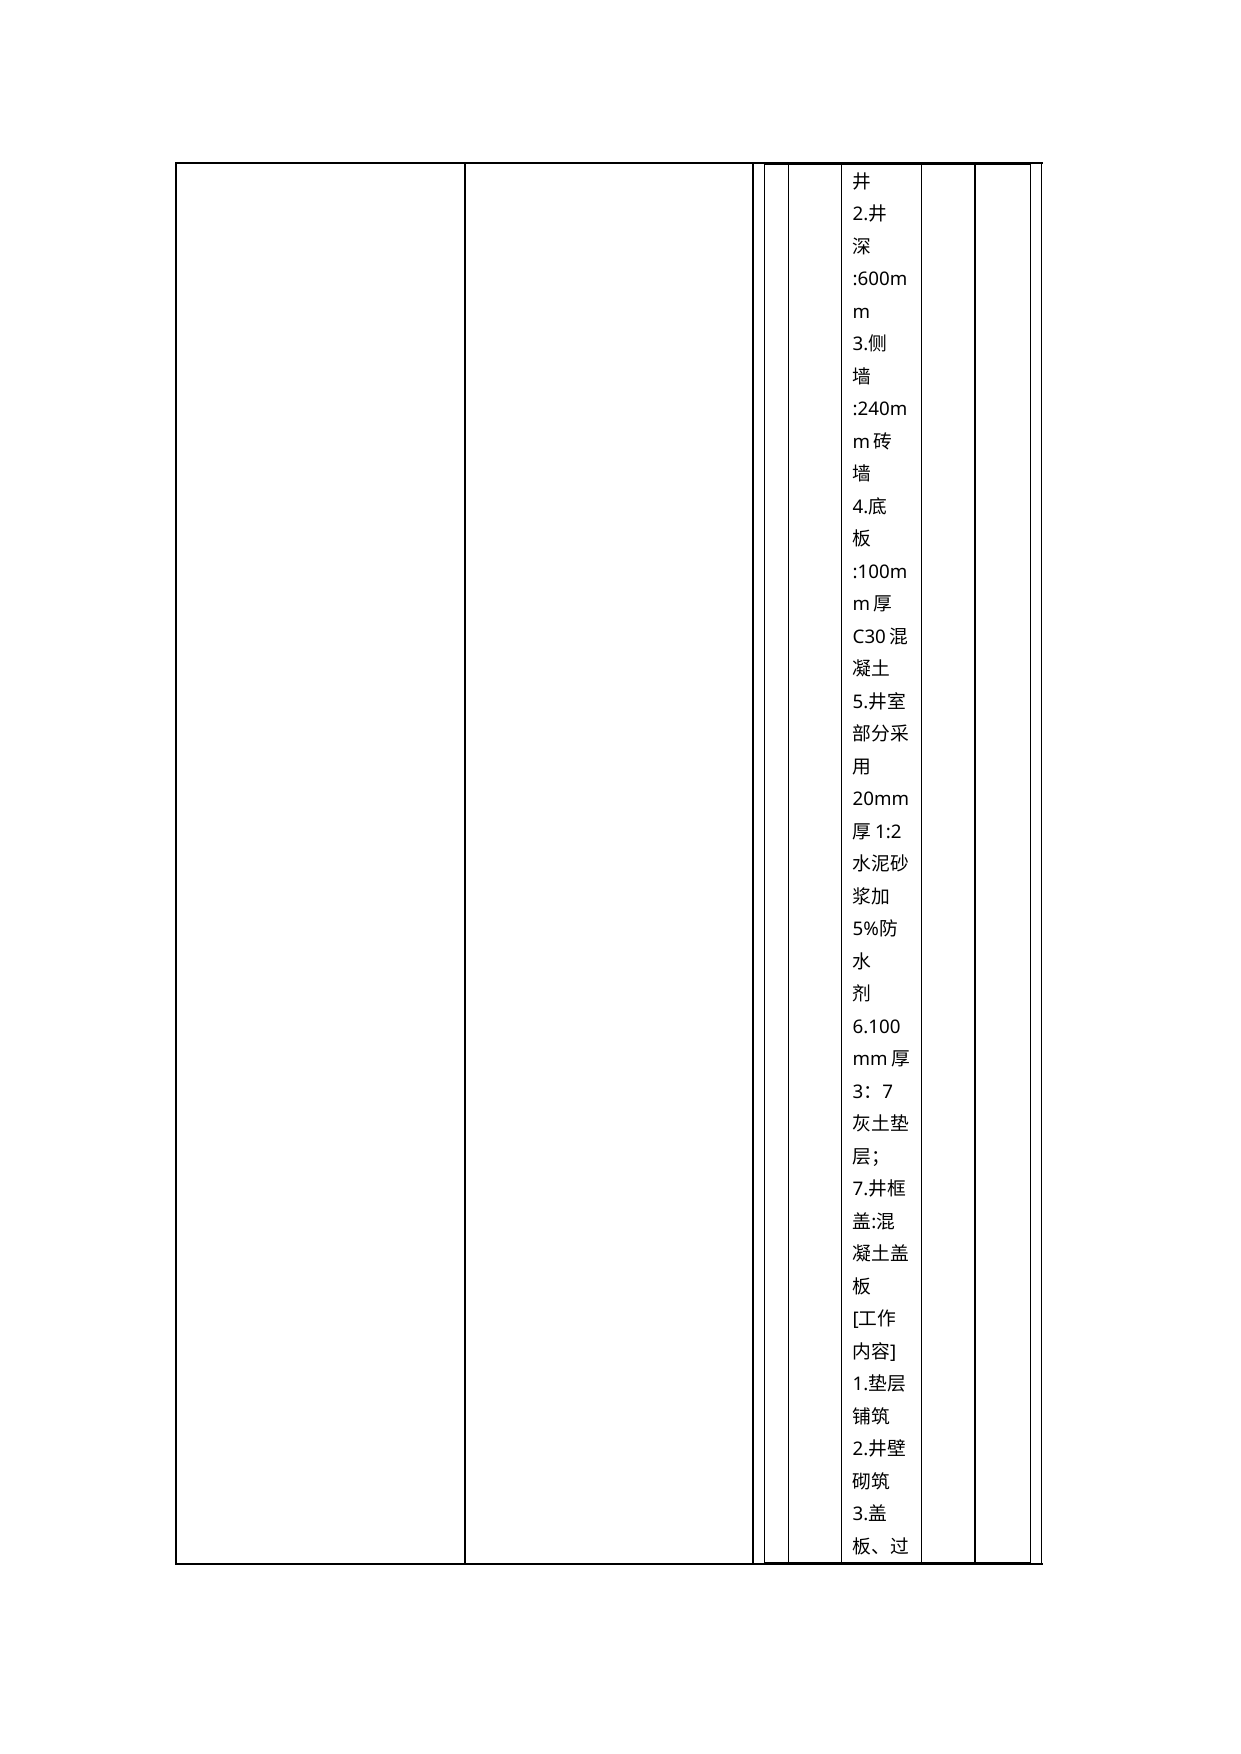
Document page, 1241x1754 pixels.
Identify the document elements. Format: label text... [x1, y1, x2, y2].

table_cell [765, 165, 788, 1562]
table_cell [922, 165, 974, 1562]
table_cell [842, 165, 921, 1562]
table_cell [1031, 164, 1041, 1563]
table_cell [789, 165, 841, 1562]
table_cell [466, 164, 752, 1563]
table_cell 1 [177, 164, 464, 1563]
table_cell [976, 165, 1030, 1562]
table_cell [754, 164, 764, 1563]
